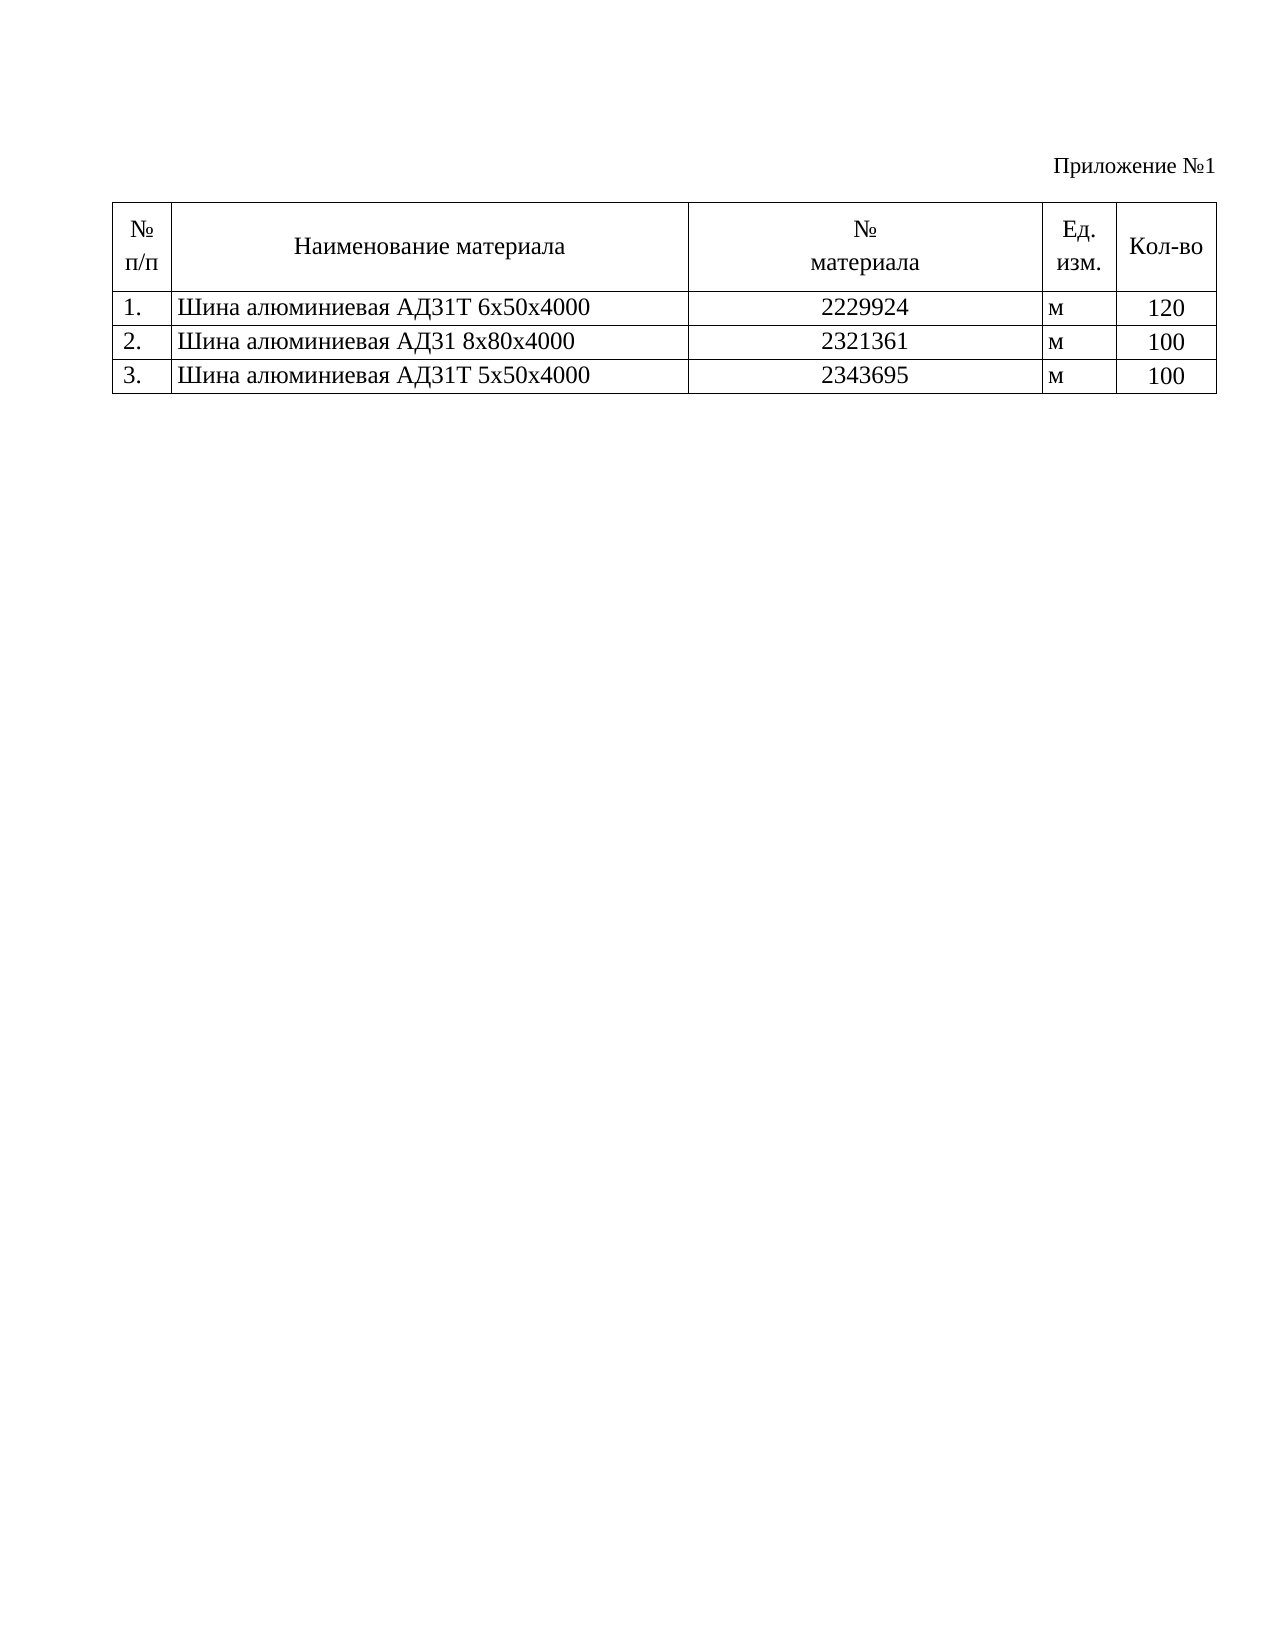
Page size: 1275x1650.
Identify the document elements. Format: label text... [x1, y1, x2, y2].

table_cell [113, 292, 171, 325]
table_header № п/п [113, 203, 171, 291]
table_cell 2321361 [689, 326, 1042, 359]
table_cell Шина алюминиевая АД31Т 6х50х4000 [172, 292, 688, 325]
table_cell 100 [1117, 360, 1216, 393]
table_cell м [1043, 360, 1116, 393]
table_header Ед. изм. [1043, 203, 1116, 291]
table_cell 2229924 [689, 292, 1042, 325]
table_cell [113, 326, 171, 359]
table_cell м [1043, 326, 1116, 359]
table_cell 120 [1117, 292, 1216, 325]
table_cell 2343695 [689, 360, 1042, 393]
table_header Наименование материала [172, 203, 688, 291]
table_cell м [1043, 292, 1116, 325]
table_cell [113, 360, 171, 393]
table_header Кол-во [1117, 203, 1216, 291]
table_cell 100 [1117, 326, 1216, 359]
text Приложение №1 [118, 152, 1216, 178]
table_header № материала [689, 203, 1042, 291]
table_cell Шина алюминиевая АД31Т 5х50х4000 [172, 360, 688, 393]
table_cell Шина алюминиевая АД31 8х80х4000 [172, 326, 688, 359]
